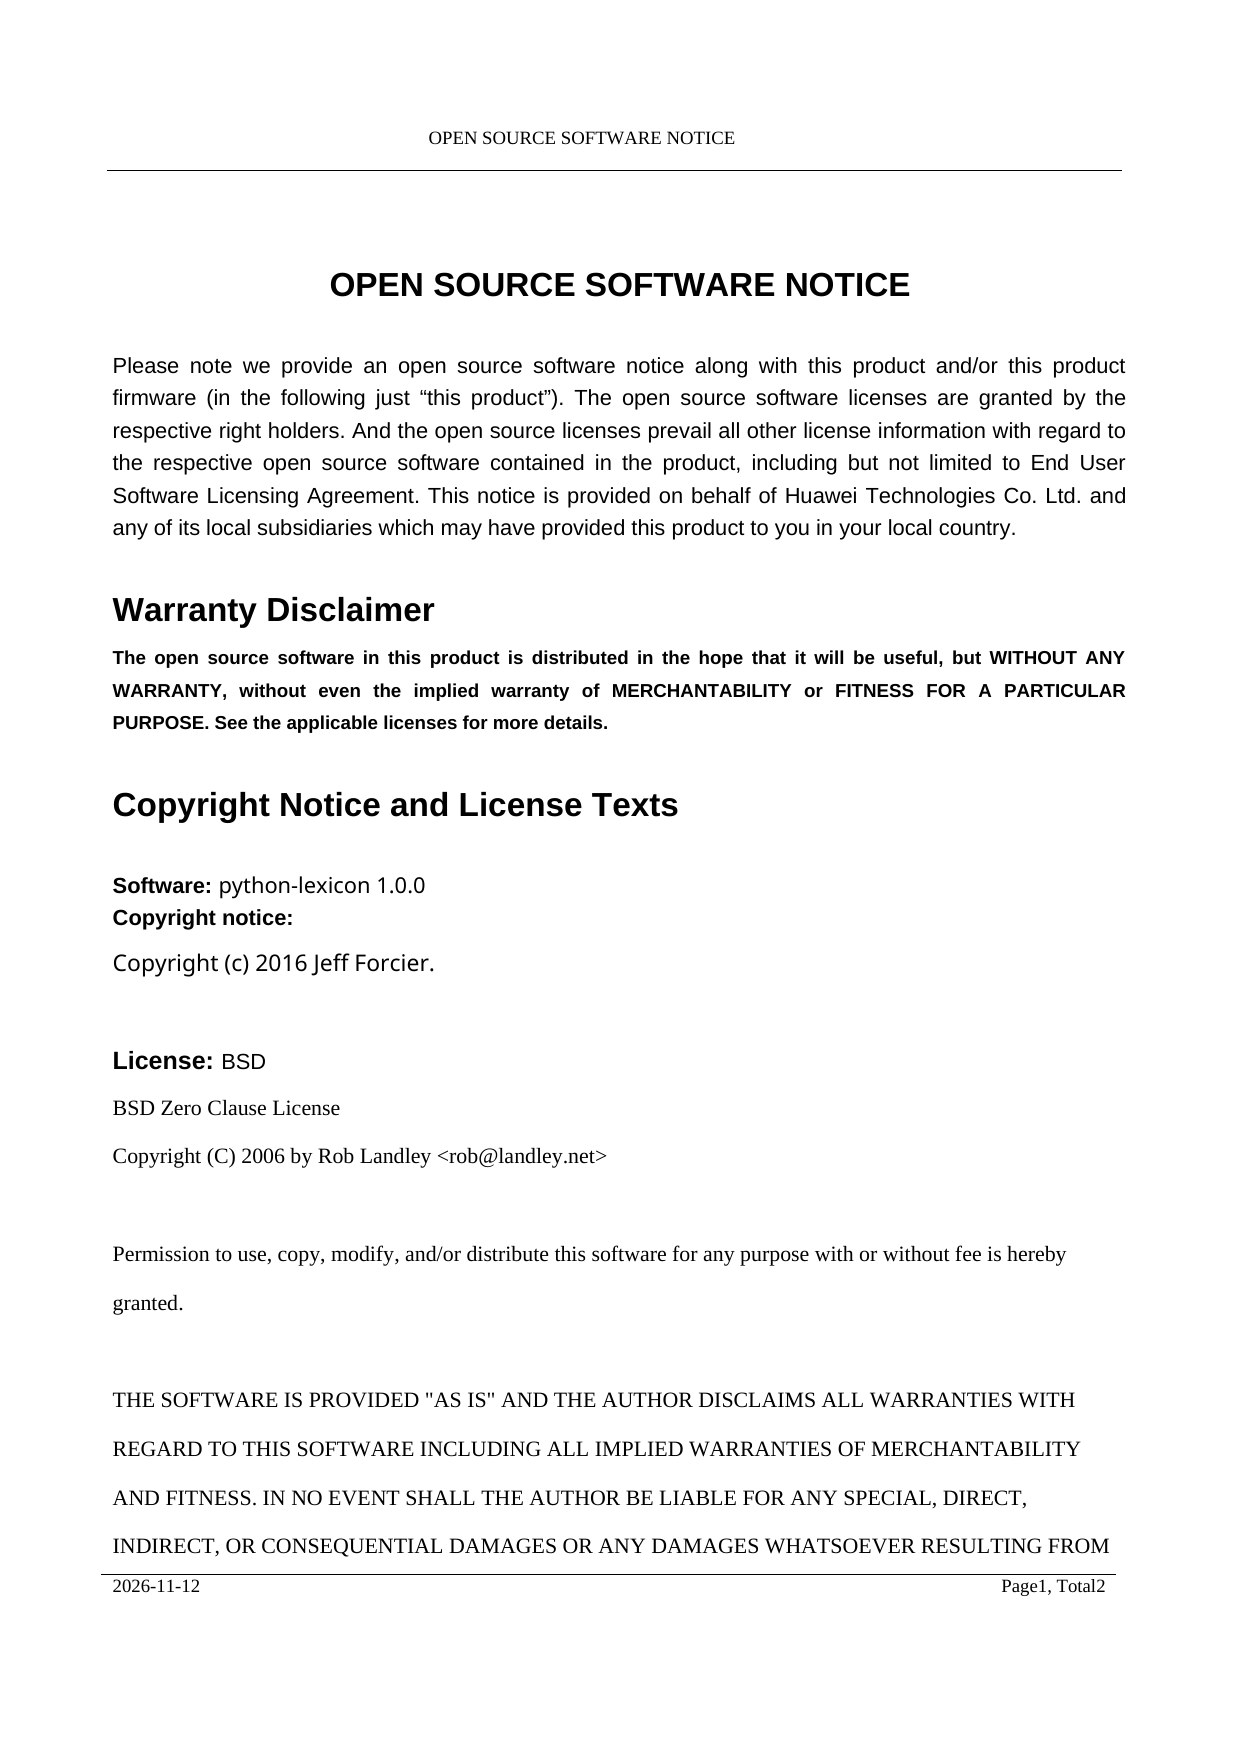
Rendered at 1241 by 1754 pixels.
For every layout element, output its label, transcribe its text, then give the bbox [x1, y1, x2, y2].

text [112, 1091, 1128, 1562]
text Warranty Disclaimer [112, 576, 1128, 641]
text OPEN SOURCE SOFTWARE NOTICE [112, 251, 1128, 316]
text Please note we provide an open source software notice along with this product and/or this product firmware (in the following just “this product”). The open source software licenses are granted by the respective right holders. And the open source licenses prevail all other license information with regard to the respective open source software contained in the product, including but not limited to End User Software Licensing Agreement. This notice is provided on behalf of Huawei Technologies Co. Ltd. and any of its local subsidiaries which may have provided this product to you in your local country. [112, 349, 1128, 544]
text Copyright notice: [112, 901, 1128, 934]
text Copyright Notice and License Texts [112, 771, 1128, 836]
text Software: python-lexicon 1.0.0 [112, 869, 1128, 901]
text Copyright (c) 2016 Jeff Forcier. [112, 947, 1128, 1028]
text License: BSD [112, 1044, 1128, 1077]
text The open source software in this product is distributed in the hope that it will be useful, but WITHOUT ANY WARRANTY, without even the implied warranty of MERCHANTABILITY or FITNESS FOR A PARTICULAR PURPOSE. See the applicable licenses for more details. [112, 641, 1128, 739]
